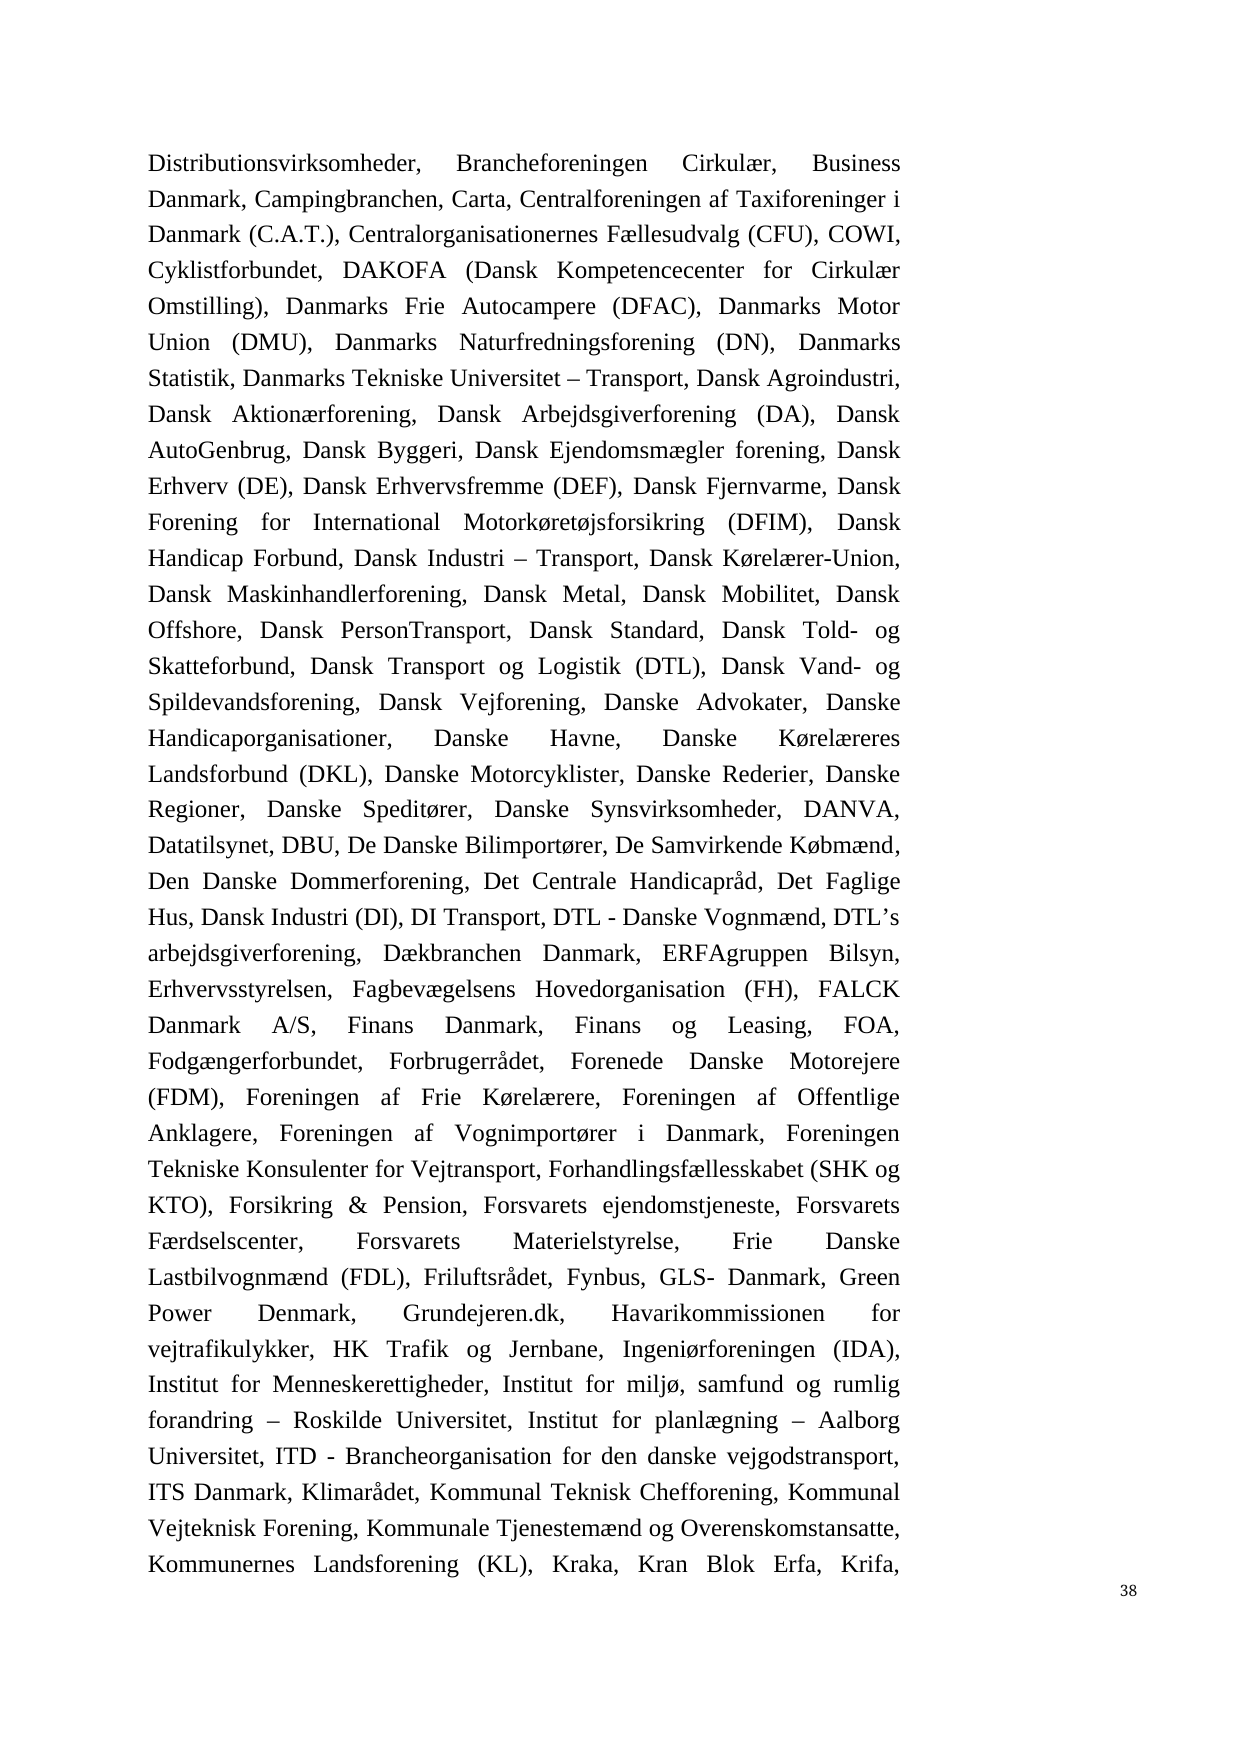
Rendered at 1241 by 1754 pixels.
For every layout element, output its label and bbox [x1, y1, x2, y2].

text [148, 148, 901, 1578]
